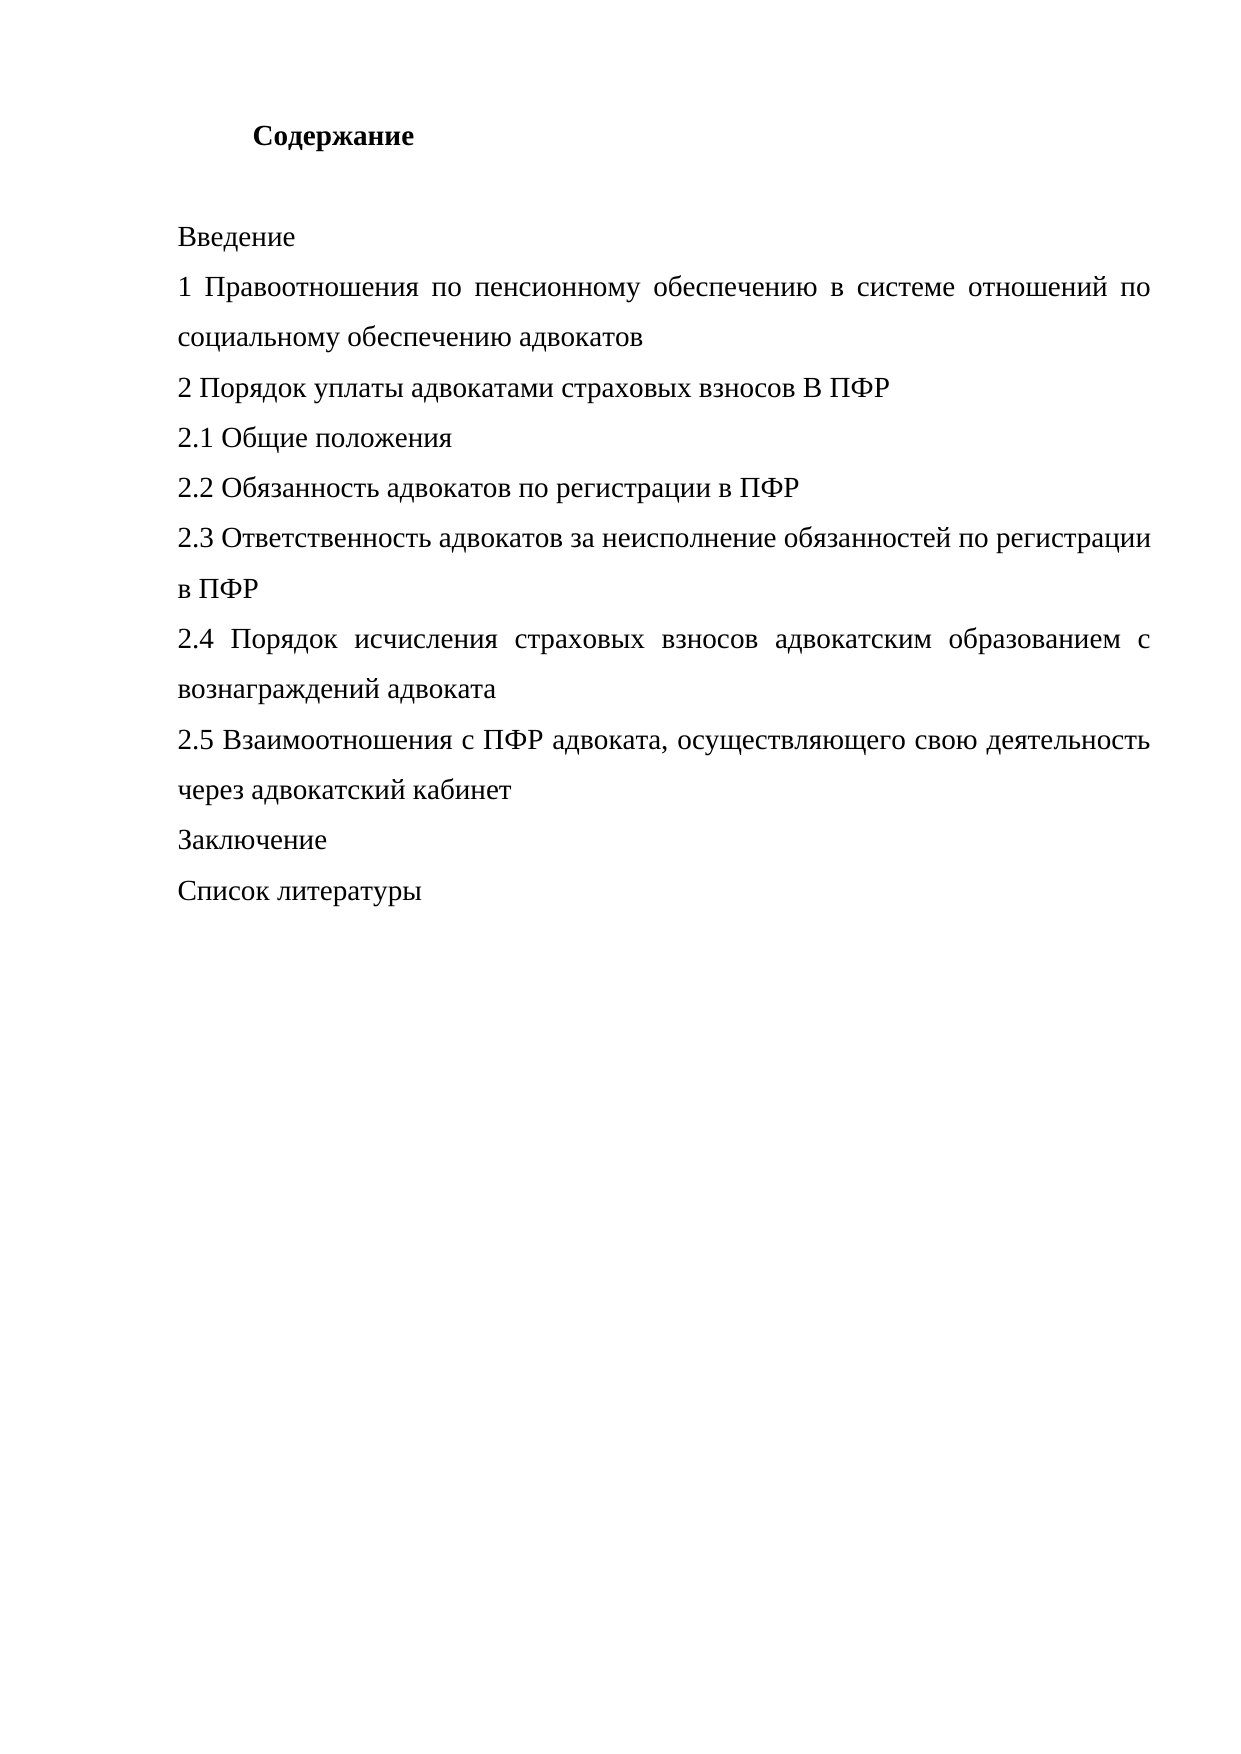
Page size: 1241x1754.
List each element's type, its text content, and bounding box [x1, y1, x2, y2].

subtitle Содержание [252, 118, 1152, 152]
text Заключение [177, 822, 1152, 856]
text 2 Порядок уплаты адвокатами страховых взносов В ПФР [177, 370, 1152, 403]
text Введение [177, 219, 1152, 252]
text 2.5 Взаимоотношения с ПФР адвоката, осуществляющего свою деятельность через адвокатский кабинет [177, 722, 1152, 806]
text 2.3 Ответственность адвокатов за неисполнение обязанностей по регистрации в ПФР [177, 521, 1152, 604]
text 2.4 Порядок исчисления страховых взносов адвокатским образованием с вознаграждений адвоката [177, 621, 1152, 705]
text 1 Правоотношения по пенсионному обеспечению в системе отношений по социальному обеспечению адвокатов [177, 269, 1152, 353]
text 2.2 Обязанность адвокатов по регистрации в ПФР [177, 470, 1152, 504]
text Список литературы [177, 873, 1152, 906]
text 2.1 Общие положения [177, 420, 1152, 453]
